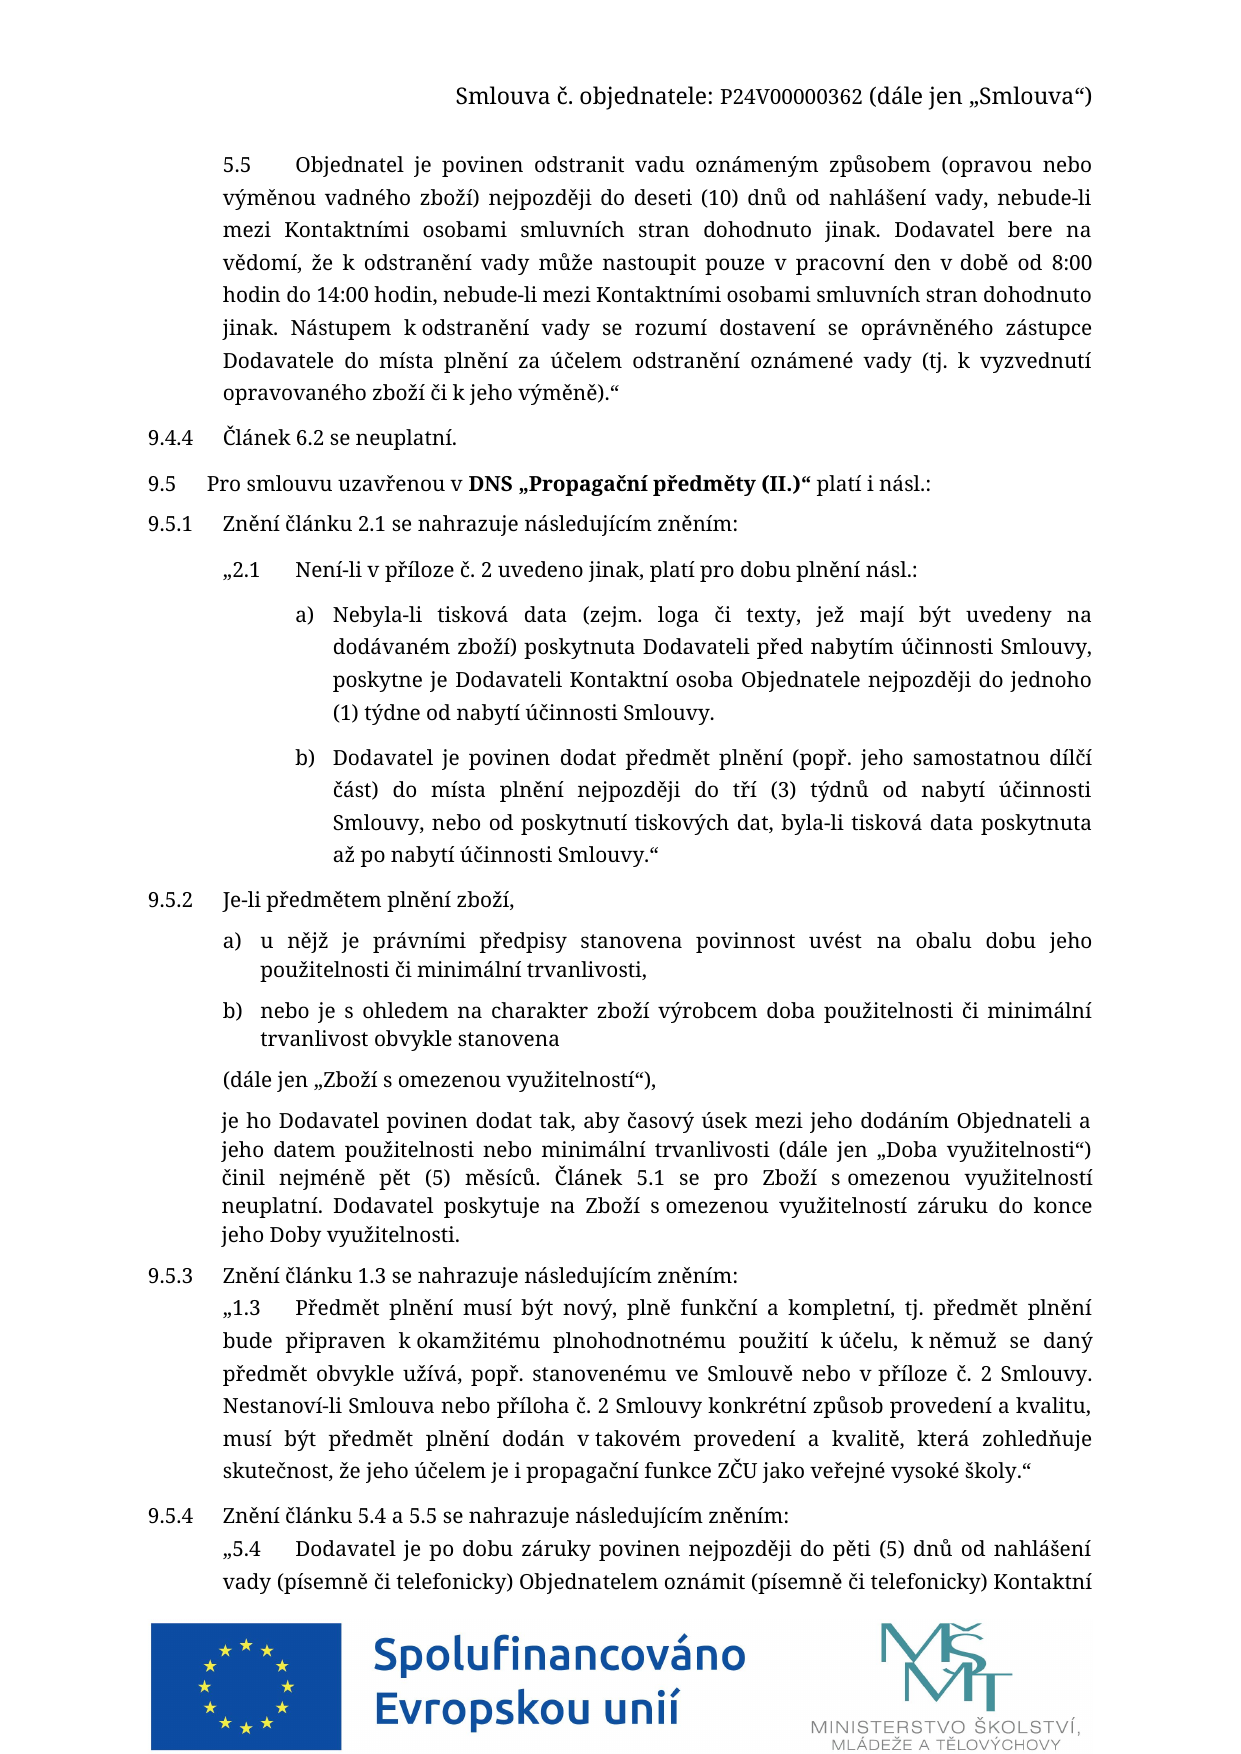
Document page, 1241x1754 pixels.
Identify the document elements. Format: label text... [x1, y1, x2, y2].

list Nebyla-li tisková data (zejm. loga či texty, jež mají být uvedeny na dodávaném zboží) poskytnuta Dodavateli před nabytím účinnosti Smlouvy, poskytne je Dodavateli Kontaktní osoba Objednatele nejpozději do jednoho (1) týdne od nabytí účinnosti Smlouvy. [295, 600, 1093, 726]
list Znění článku 1.3 se nahrazuje následujícím zněním: [148, 1261, 1093, 1289]
list Článek 6.2 se neuplatní. [148, 423, 1093, 452]
list u nějž je právními předpisy stanovena povinnost uvést na obalu dobu jeho použitelnosti či minimální trvanlivosti, [223, 927, 1093, 983]
text (dále jen „Zboží s omezenou využitelností“), [223, 1065, 1093, 1094]
list Pro smlouvu uzavřenou v DNS „Propagační předměty (II.)“ platí i násl.: [148, 469, 1093, 497]
list Znění článku 5.4 a 5.5 se nahrazuje následujícím zněním: [148, 1502, 1093, 1530]
picture [147, 1619, 1093, 1754]
list „1.3 Předmět plnění musí být nový, plně funkční a kompletní, tj. předmět plnění bude připraven k okamžitému plnohodnotnému použití k účelu, k němuž se daný předmět obvykle užívá, popř. stanovenému ve Smlouvě nebo v příloze č. 2 Smlouvy. Nestanoví-li Smlouva nebo příloha č. 2 Smlouvy konkrétní způsob provedení a kvalitu, musí být předmět plnění dodán v takovém provedení a kvalitě, která zohledňuje skutečnost, že jeho účelem je i propagační funkce ZČU jako veřejné vysoké školy.“ [223, 1293, 1093, 1485]
list Znění článku 2.1 se nahrazuje následujícím zněním: [148, 509, 1093, 538]
list Dodavatel je povinen dodat předmět plnění (popř. jeho samostatnou dílčí část) do místa plnění nejpozději do tří (3) týdnů od nabytí účinnosti Smlouvy, nebo od poskytnutí tiskových dat, byla-li tisková data poskytnuta až po nabytí účinnosti Smlouvy.“ [295, 743, 1093, 869]
list „2.1 Není-li v příloze č. 2 uvedeno jinak, platí pro dobu plnění násl.: [223, 555, 1093, 583]
list nebo je s ohledem na charakter zboží výrobcem doba použitelnosti či minimální trvanlivost obvykle stanovena [223, 996, 1093, 1053]
list 5.5 Objednatel je povinen odstranit vadu oznámeným způsobem (opravou nebo výměnou vadného zboží) nejpozději do deseti (10) dnů od nahlášení vady, nebude-li mezi Kontaktními osobami smluvních stran dohodnuto jinak. Dodavatel bere na vědomí, že k odstranění vady může nastoupit pouze v pracovní den v době od 8:00 hodin do 14:00 hodin, nebude-li mezi Kontaktními osobami smluvních stran dohodnuto jinak. Nástupem k odstranění vady se rozumí dostavení se oprávněného zástupce Dodavatele do místa plnění za účelem odstranění oznámené vady (tj. k vyzvednutí opravovaného zboží či k jeho výměně).“ [223, 150, 1093, 407]
list Je-li předmětem plnění zboží, [148, 886, 1093, 914]
text je ho Dodavatel povinen dodat tak, aby časový úsek mezi jeho dodáním Objednateli a jeho datem použitelnosti nebo minimální trvanlivosti (dále jen „Doba využitelnosti“) činil nejméně pět (5) měsíců. Článek 5.1 se pro Zboží s omezenou využitelností neuplatní. Dodavatel poskytuje na Zboží s omezenou využitelností záruku do konce jeho Doby využitelnosti. [221, 1106, 1093, 1248]
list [223, 1534, 1093, 1595]
